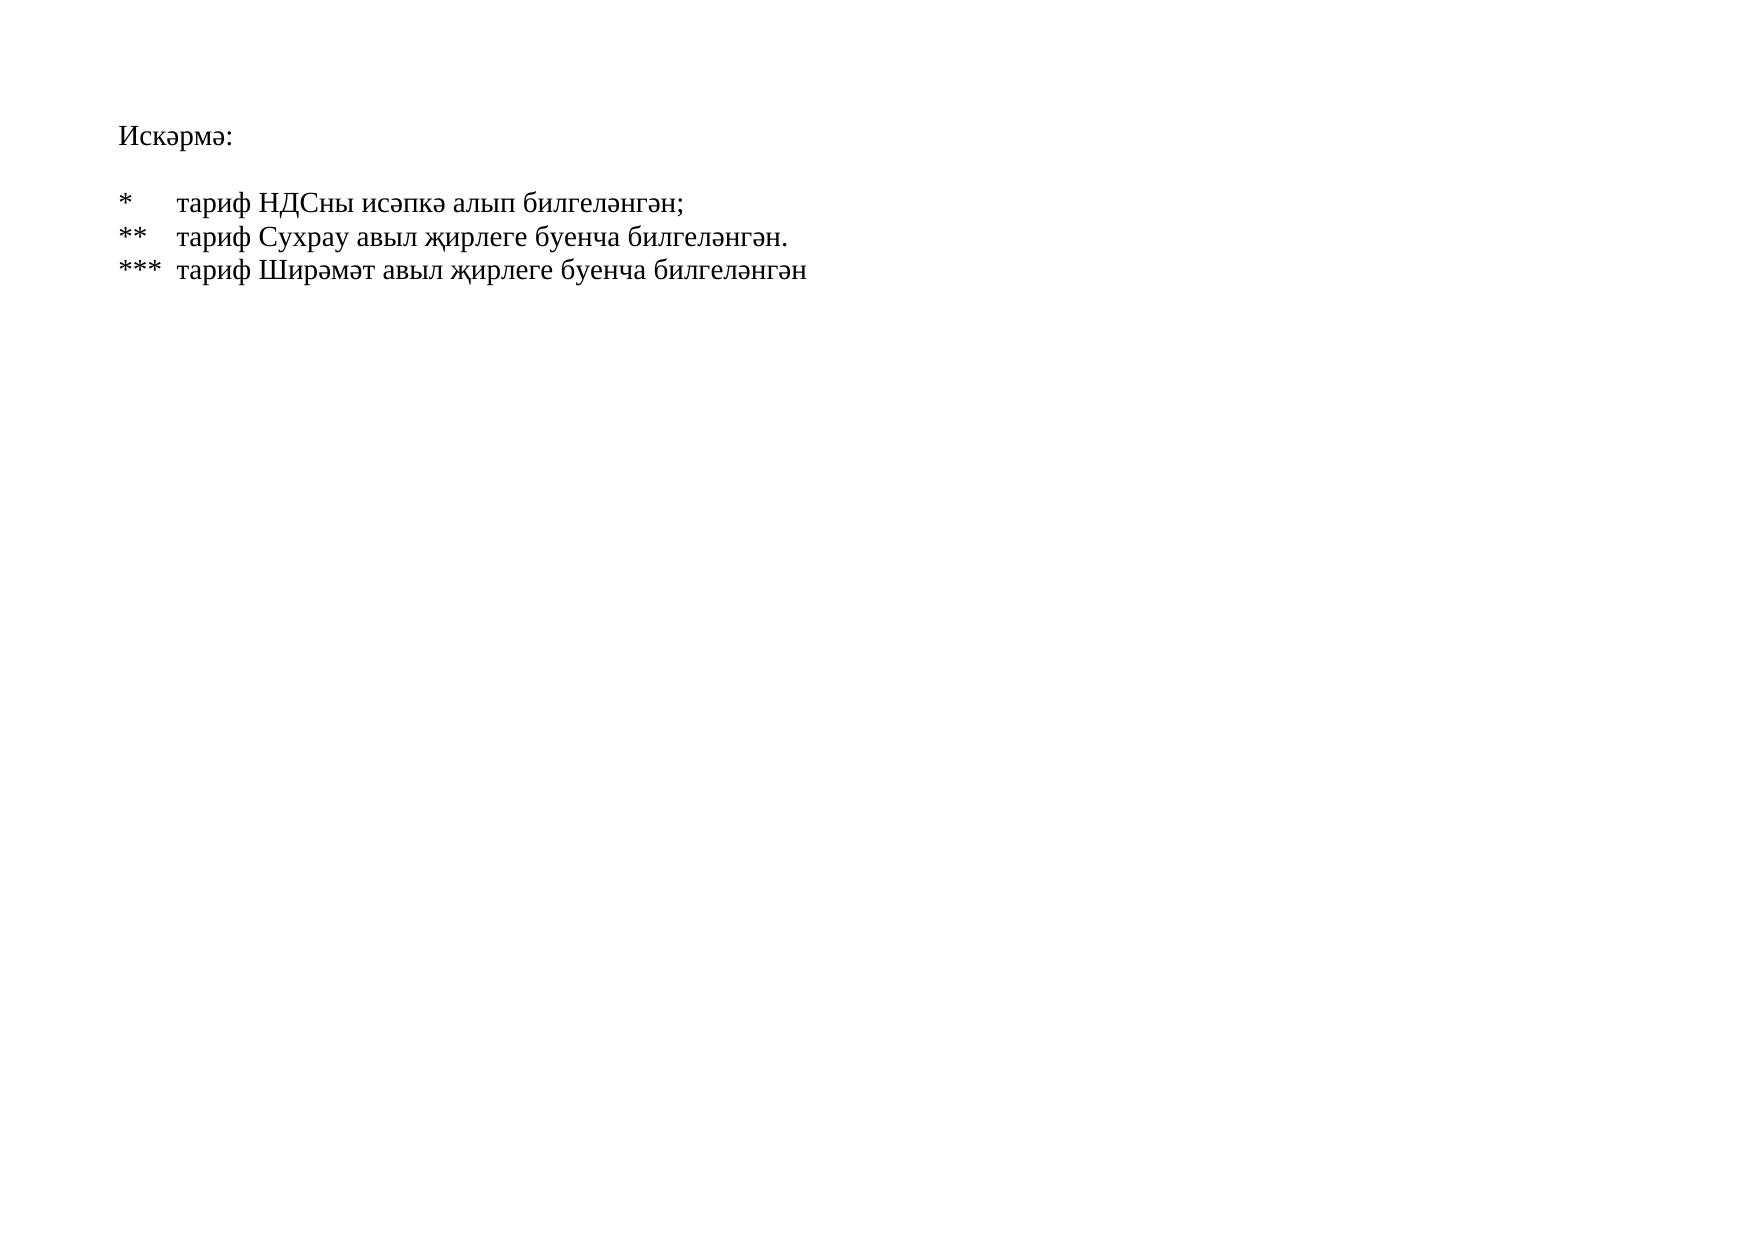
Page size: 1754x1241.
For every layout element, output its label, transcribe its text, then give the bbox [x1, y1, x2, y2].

text ** тариф Сухрау авыл җирлеге буенча билгеләнгән. [118, 219, 1695, 252]
text *** тариф Ширәмәт авыл җирлеге буенча билгеләнгән [118, 252, 1695, 286]
text Искәрмә: [118, 118, 1695, 152]
text * тариф НДСны исәпкә алып билгеләнгән; [118, 185, 1695, 219]
